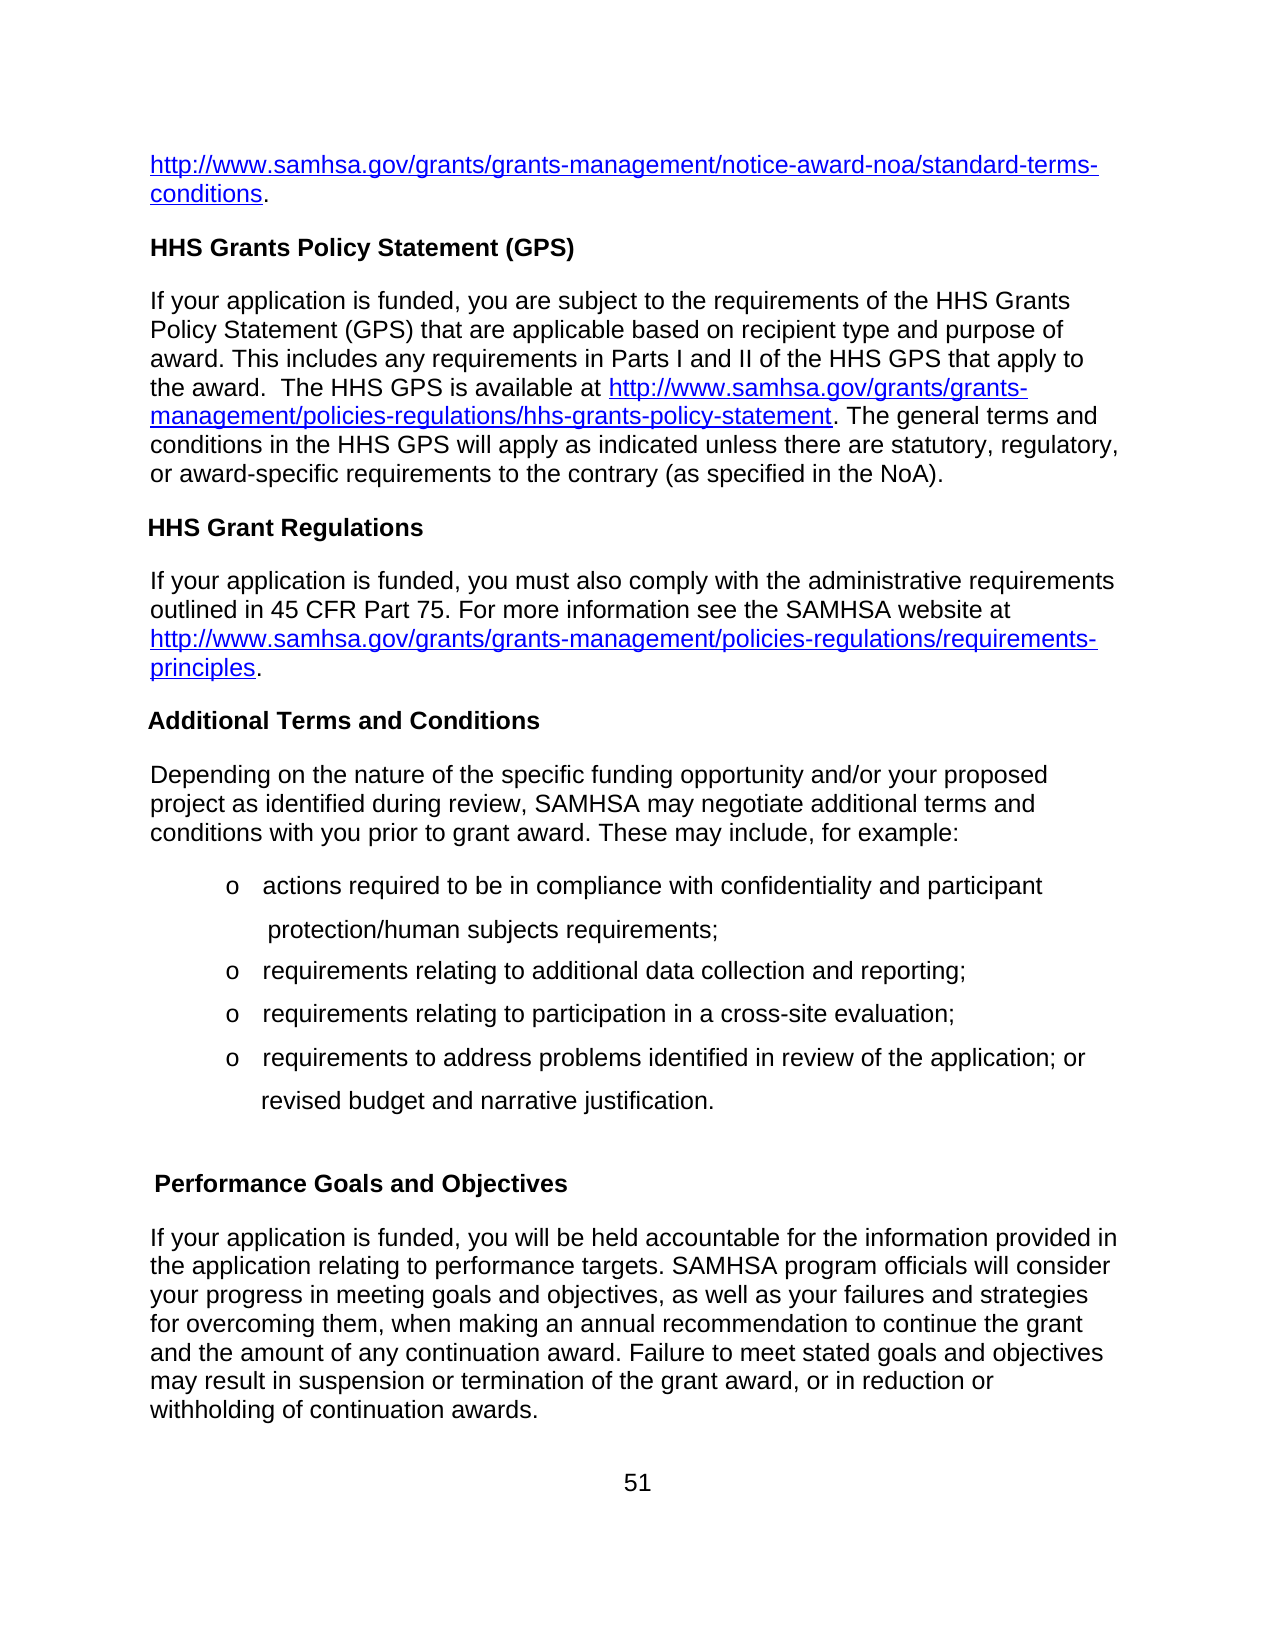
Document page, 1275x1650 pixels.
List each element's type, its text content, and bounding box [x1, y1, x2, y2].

text Performance Goals and Objectives [112, 1169, 1125, 1197]
text protection/human subjects requirements; [142, 915, 1125, 943]
list actions required to be in compliance with confidentiality and participant [225, 871, 1125, 902]
text HHS Grant Regulations [112, 512, 1125, 541]
list requirements to address problems identified in review of the application; or [225, 1043, 1125, 1074]
text revised budget and narrative justification. [150, 1086, 1125, 1115]
list requirements relating to participation in a cross-site evaluation; [225, 999, 1125, 1030]
text If your application is funded, you must also comply with the administrative requirements outlined in 45 CFR Part 75. For more information see the SAMHSA website at http://www.samhsa.gov/grants/grants-management/policies-regulations/requirements-principles. [150, 566, 1125, 681]
list requirements relating to additional data collection and reporting; [225, 956, 1125, 987]
text Depending on the nature of the specific funding opportunity and/or your proposed project as identified during review, SAMHSA may negotiate additional terms and conditions with you prior to grant award. These may include, for example: [150, 760, 1125, 846]
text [150, 150, 1125, 207]
text If your application is funded, you will be held accountable for the information provided in the application relating to performance targets. SAMHSA program officials will consider your progress in meeting goals and objectives, as well as your failures and strategies for overcoming them, when making an annual recommendation to continue the grant and the amount of any continuation award. Failure to meet stated goals and objectives may result in suspension or termination of the grant award, or in reduction or withholding of continuation awards. [150, 1222, 1125, 1424]
text HHS Grants Policy Statement (GPS) [150, 232, 1125, 261]
text If your application is funded, you are subject to the requirements of the HHS Grants Policy Statement (GPS) that are applicable based on recipient type and purpose of award. This includes any requirements in Parts I and II of the HHS GPS that apply to the award. The HHS GPS is available at http://www.samhsa.gov/grants/grants-management/policies-regulations/hhs-grants-policy-statement. The general terms and conditions in the HHS GPS will apply as indicated unless there are statutory, regulatory, or award-specific requirements to the contrary (as specified in the NoA). [150, 286, 1125, 487]
text Additional Terms and Conditions [112, 706, 1125, 735]
